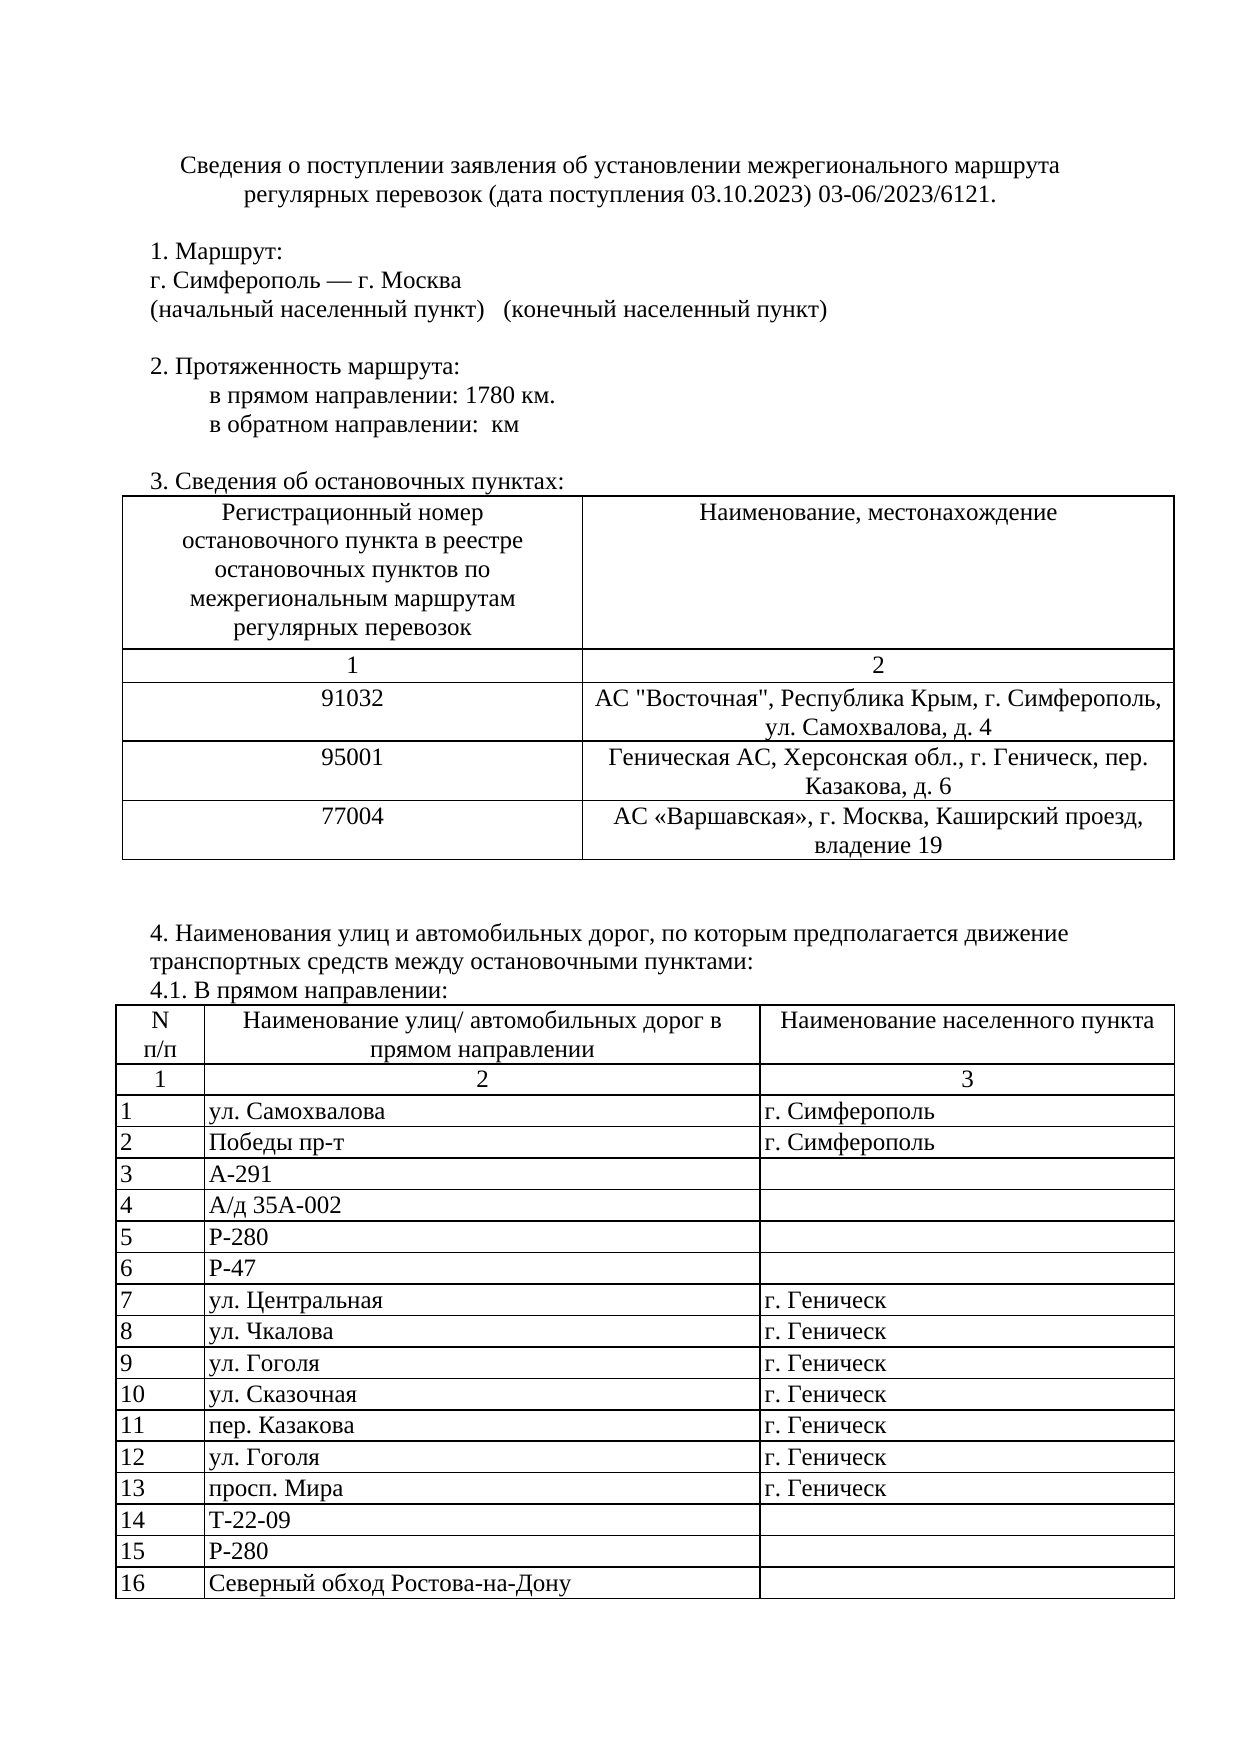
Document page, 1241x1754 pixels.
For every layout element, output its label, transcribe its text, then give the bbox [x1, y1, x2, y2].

table_cell ул. Гоголя [205, 1442, 759, 1472]
table_cell г. Геническ [761, 1411, 1174, 1440]
table_cell г. Симферополь [761, 1096, 1174, 1126]
table_cell 2 [205, 1065, 759, 1094]
table_cell [761, 1159, 1174, 1189]
text 4. Наименования улиц и автомобильных дорог, по которым предполагается движение транспортных средств между остановочными пунктами: [150, 918, 1090, 975]
table_cell ул. Гоголя [205, 1348, 759, 1377]
table_cell [761, 1253, 1174, 1283]
table_cell г. Геническ [761, 1442, 1174, 1472]
table_cell 2 [117, 1127, 204, 1157]
table_cell 5 [117, 1222, 204, 1252]
table_cell 8 [117, 1316, 204, 1346]
table_header Наименование населенного пункта [761, 1006, 1174, 1063]
text 1. Маршрут: [150, 236, 1090, 265]
text (начальный населенный пункт) (конечный населенный пункт) [150, 294, 1090, 322]
table_header Регистрационный номер остановочного пункта в реестре остановочных пунктов по межрегиональным маршрутам регулярных перевозок [123, 497, 582, 648]
table_cell АС "Восточная", Республика Крым, г. Симферополь, ул. Самохвалова, д. 4 [583, 683, 1173, 740]
table_cell 2 [583, 650, 1173, 681]
table_cell 9 [117, 1348, 204, 1377]
table_cell 4 [117, 1190, 204, 1220]
table_cell 77004 [123, 801, 582, 858]
text 4.1. В прямом направлении: [150, 975, 1090, 1004]
table_header N п/п [117, 1006, 204, 1063]
table_cell 3 [761, 1065, 1174, 1094]
text 2. Протяженность маршрута: [150, 351, 1090, 380]
table_cell 3 [117, 1159, 204, 1189]
table_cell ул. Центральная [205, 1285, 759, 1314]
table_cell Р-280 [205, 1222, 759, 1252]
table_cell 12 [117, 1442, 204, 1472]
table_cell г. Симферополь [761, 1127, 1174, 1157]
table_cell [761, 1222, 1174, 1252]
table_cell г. Геническ [761, 1379, 1174, 1409]
table_cell просп. Мира [205, 1473, 759, 1503]
table_cell [761, 1190, 1174, 1220]
table_cell 13 [117, 1473, 204, 1503]
text в обратном направлении: км [150, 409, 1090, 437]
table_cell 91032 [123, 683, 582, 740]
table_cell г. Геническ [761, 1348, 1174, 1377]
table_cell ул. Самохвалова [205, 1096, 759, 1126]
table_cell г. Геническ [761, 1473, 1174, 1503]
table_cell г. Геническ [761, 1285, 1174, 1314]
table_cell 11 [117, 1411, 204, 1440]
table_cell 14 [117, 1505, 204, 1535]
text 3. Сведения об остановочных пунктах: [150, 466, 1090, 495]
table_cell АС «Варшавская», г. Москва, Каширский проезд, владение 19 [583, 801, 1173, 858]
table_cell [761, 1505, 1174, 1535]
table_cell Р-280 [205, 1536, 759, 1566]
table_cell 15 [117, 1536, 204, 1566]
table_cell Т-22-09 [205, 1505, 759, 1535]
table_cell 1 [117, 1065, 204, 1094]
text Сведения о поступлении заявления об установлении межрегионального маршрута регулярных перевозок (дата поступления 03.10.2023) 03-06/2023/6121. [150, 150, 1090, 207]
text г. Симферополь — г. Москва [150, 265, 1090, 294]
text в прямом направлении: 1780 км. [150, 380, 1090, 409]
table_cell [761, 1568, 1174, 1598]
table_cell г. Геническ [761, 1316, 1174, 1346]
table_cell пер. Казакова [205, 1411, 759, 1440]
table_cell [761, 1536, 1174, 1566]
table_cell ул. Сказочная [205, 1379, 759, 1409]
table_cell 1 [123, 650, 582, 681]
table_cell 7 [117, 1285, 204, 1314]
table_cell Р-47 [205, 1253, 759, 1283]
table_cell Геническая АС, Херсонская обл., г. Геническ, пер. Казакова, д. 6 [583, 742, 1173, 799]
table_cell 1 [117, 1096, 204, 1126]
table_header Наименование улиц/ автомобильных дорог в прямом направлении [205, 1006, 759, 1063]
table_cell А/д 35А-002 [205, 1190, 759, 1220]
table_cell Северный обход Ростова-на-Дону [205, 1568, 759, 1598]
table_cell А-291 [205, 1159, 759, 1189]
table_cell ул. Чкалова [205, 1316, 759, 1346]
table_cell 10 [117, 1379, 204, 1409]
table_cell 16 [117, 1568, 204, 1598]
table_cell Победы пр-т [205, 1127, 759, 1157]
table_header Наименование, местонахождение [583, 497, 1173, 648]
table_cell 6 [117, 1253, 204, 1283]
table_cell 95001 [123, 742, 582, 799]
